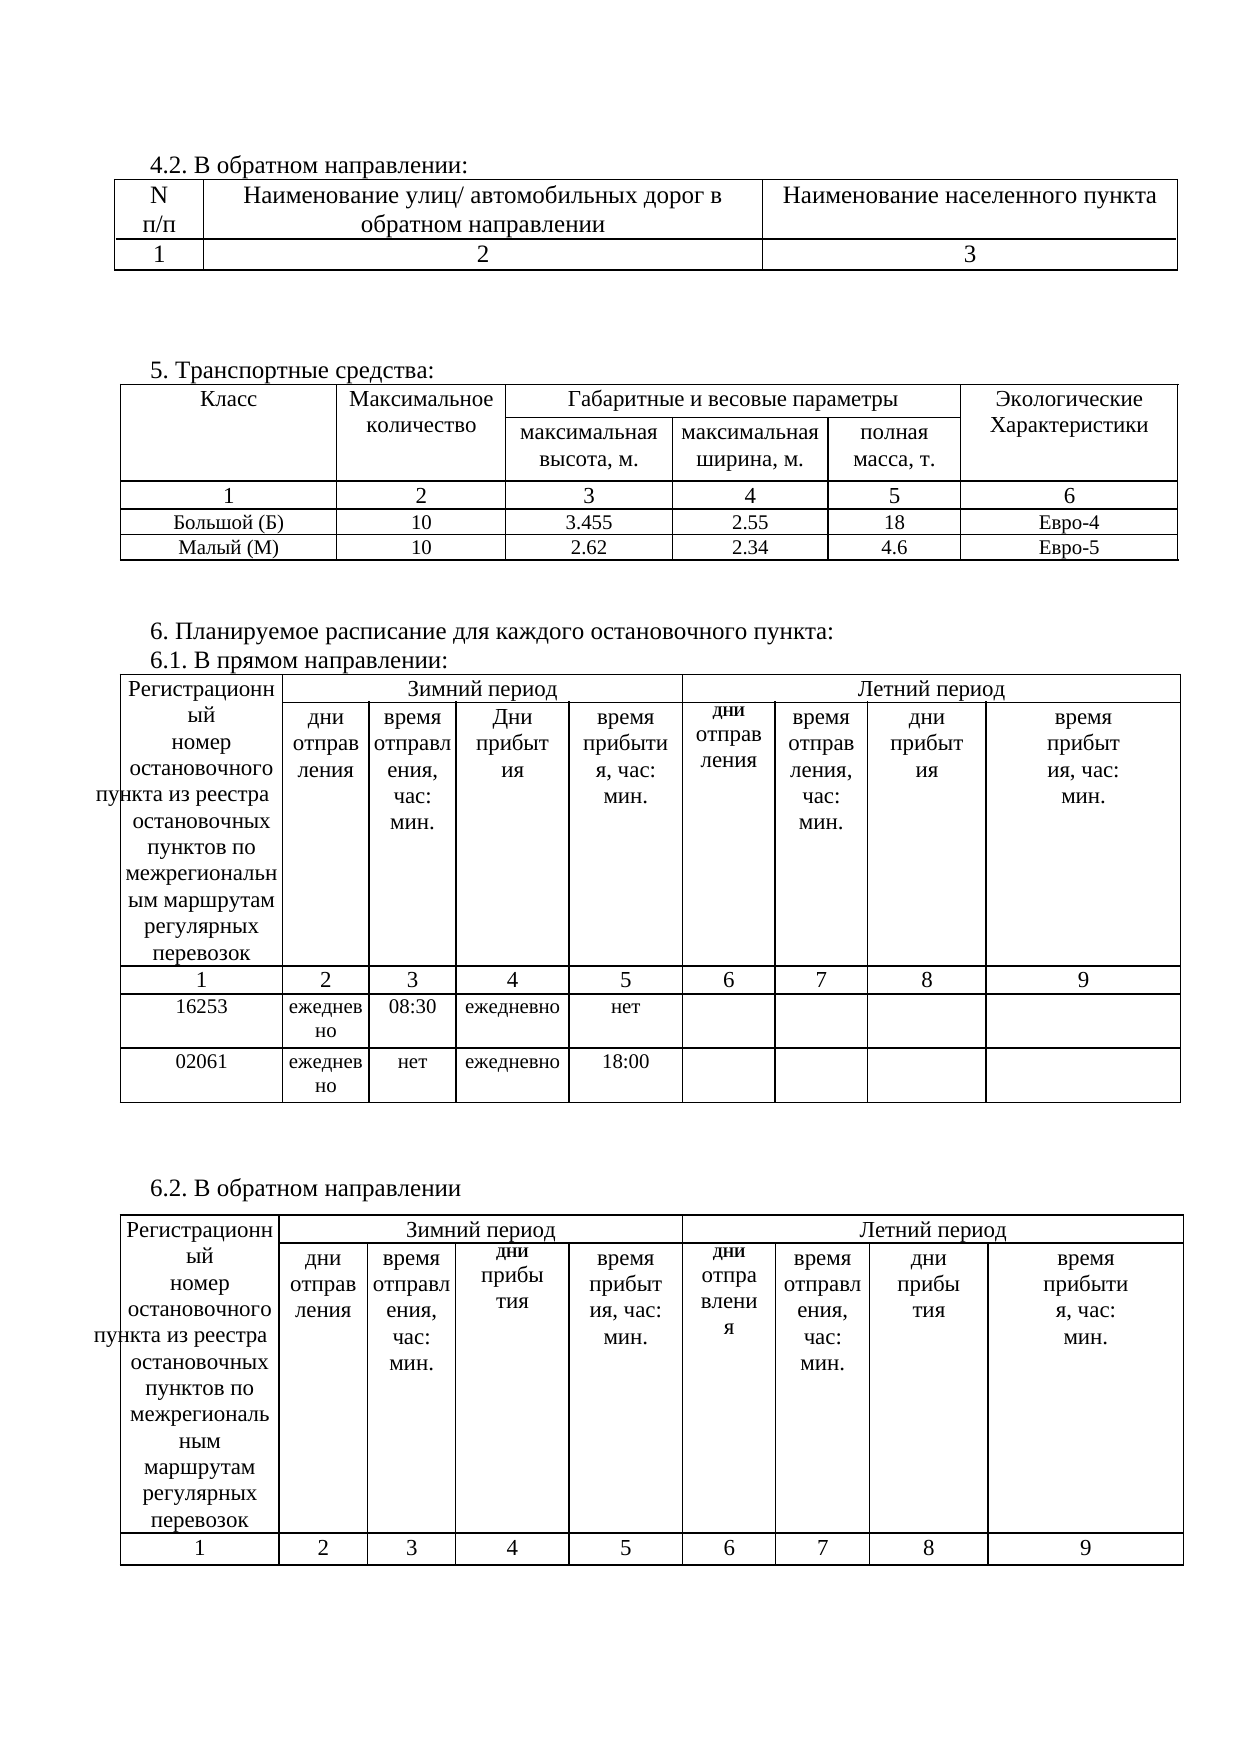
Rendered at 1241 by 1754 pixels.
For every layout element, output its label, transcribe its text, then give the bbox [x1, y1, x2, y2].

table_cell ежедневно [283, 1049, 368, 1102]
table_header Зимний период [283, 675, 682, 701]
table_cell 2 [204, 240, 762, 269]
table_cell 3 [368, 1534, 455, 1564]
table_cell 2 [280, 1534, 367, 1564]
table_cell время прибыт ия, час: мин. [570, 1244, 682, 1532]
table_cell 4 [456, 1534, 568, 1564]
table_cell 10 [337, 535, 505, 559]
table_header Регистрационный номер остановочного пункта из реестра остановочных пунктов по межрегиональным маршрутам регулярных перевозок [121, 675, 282, 965]
table_cell 18:00 [570, 1049, 682, 1102]
table_cell 2 [283, 967, 368, 993]
table_cell 02061 [121, 1049, 282, 1102]
table_header Наименование населенного пункта [763, 180, 1177, 238]
table_cell 6 [683, 1534, 775, 1564]
text 6. Планируемое расписание для каждого остановочного пункта: [150, 616, 1090, 645]
table_cell 3 [370, 967, 455, 993]
table_cell 7 [776, 967, 867, 993]
table_cell Большой (Б) [121, 510, 336, 534]
table_cell максимальная высота, м. [506, 418, 672, 480]
table_header Летний период [683, 1216, 1183, 1242]
table_cell 4.6 [829, 535, 960, 559]
table_cell время отправ ления, час: мин. [776, 703, 867, 965]
table_cell полная масса, т. [829, 418, 960, 480]
table_cell 16253 [121, 995, 282, 1047]
table_cell 2.34 [673, 535, 827, 559]
table_cell [776, 1049, 867, 1102]
table_header Экологические Характеристики [961, 385, 1177, 480]
table_header Класс [121, 385, 336, 480]
table_cell 4 [457, 967, 568, 993]
table_cell 5 [570, 967, 682, 993]
table_cell 4 [673, 482, 827, 508]
table_cell Евро-5 [961, 535, 1177, 559]
text 6.1. В прямом направлении: [150, 645, 1090, 673]
table_cell 3 [506, 482, 672, 508]
table_cell ДНИ прибы тия [456, 1244, 568, 1532]
table_cell 1 [115, 239, 203, 269]
table_header Максимальное количество [337, 385, 505, 480]
table_cell дни прибы тия [870, 1244, 987, 1532]
table_cell дни отправ ления [283, 703, 368, 965]
table_cell время отправл ения, час: мин. [368, 1244, 455, 1532]
table_cell 7 [776, 1534, 869, 1564]
table_cell нет [370, 1049, 455, 1102]
text 4.2. В обратном направлении: [150, 150, 1090, 179]
table_cell [987, 1049, 1180, 1102]
table_cell время прибыти я, час: мин. [570, 703, 682, 965]
table_cell 3 [763, 238, 1177, 269]
table_cell Евро-4 [961, 510, 1177, 534]
table_cell Малый (М) [121, 535, 336, 559]
table_cell Дни прибыт ия [457, 703, 568, 965]
table_cell [776, 995, 867, 1047]
table_cell 10 [337, 510, 505, 534]
table_cell ежедневно [457, 1049, 568, 1102]
table_cell 08:30 [370, 995, 455, 1047]
table_header Габаритные и весовые параметры [506, 385, 960, 417]
table_header Летний период [683, 675, 1180, 701]
table_cell 2.62 [506, 535, 672, 559]
table_cell дни отправ ления [280, 1244, 367, 1532]
table_cell 9 [989, 1534, 1183, 1564]
table_cell [683, 995, 774, 1047]
text 6.2. В обратном направлении [150, 1173, 1090, 1202]
table_cell [868, 995, 985, 1047]
table_cell 2.55 [673, 510, 827, 534]
table_cell [987, 995, 1180, 1047]
table_cell время прибыти я, час: мин. [989, 1244, 1183, 1532]
table_cell ежедневно [283, 995, 368, 1047]
table_cell 5 [570, 1534, 682, 1564]
table_cell [683, 1049, 774, 1102]
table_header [121, 1216, 278, 1532]
table_cell нет [570, 995, 682, 1047]
table_cell 18 [829, 510, 960, 534]
table_cell время отправл ения, час: мин. [370, 703, 455, 965]
table_cell 1 [121, 482, 336, 508]
table_cell дни прибыт ия [868, 703, 985, 965]
table_cell 8 [868, 967, 985, 993]
table_cell 2 [337, 482, 505, 508]
table_cell 1 [121, 1534, 278, 1564]
table_header Зимний период [280, 1216, 682, 1242]
table_cell 9 [987, 967, 1180, 993]
text 5. Транспортные средства: [150, 355, 1090, 383]
table_cell время отправл ения, час: мин. [776, 1244, 869, 1532]
table_cell 6 [683, 967, 774, 993]
table_cell ДНИ отпра влени я [683, 1244, 775, 1532]
table_cell 8 [870, 1534, 987, 1564]
table_cell ежедневно [457, 995, 568, 1047]
table_header N п/п [115, 180, 203, 238]
table_cell [868, 1049, 985, 1102]
table_cell 5 [829, 482, 960, 508]
table_cell 3.455 [506, 510, 672, 534]
table_cell 1 [121, 967, 282, 993]
table_cell ДНИ отправ ления [683, 703, 774, 965]
table_cell время прибыт ия, час: мин. [987, 703, 1180, 965]
table_header Наименование улиц/ автомобильных дорог в обратном направлении [204, 180, 762, 238]
table_cell 6 [961, 482, 1177, 508]
table_cell максимальная ширина, м. [673, 418, 827, 480]
